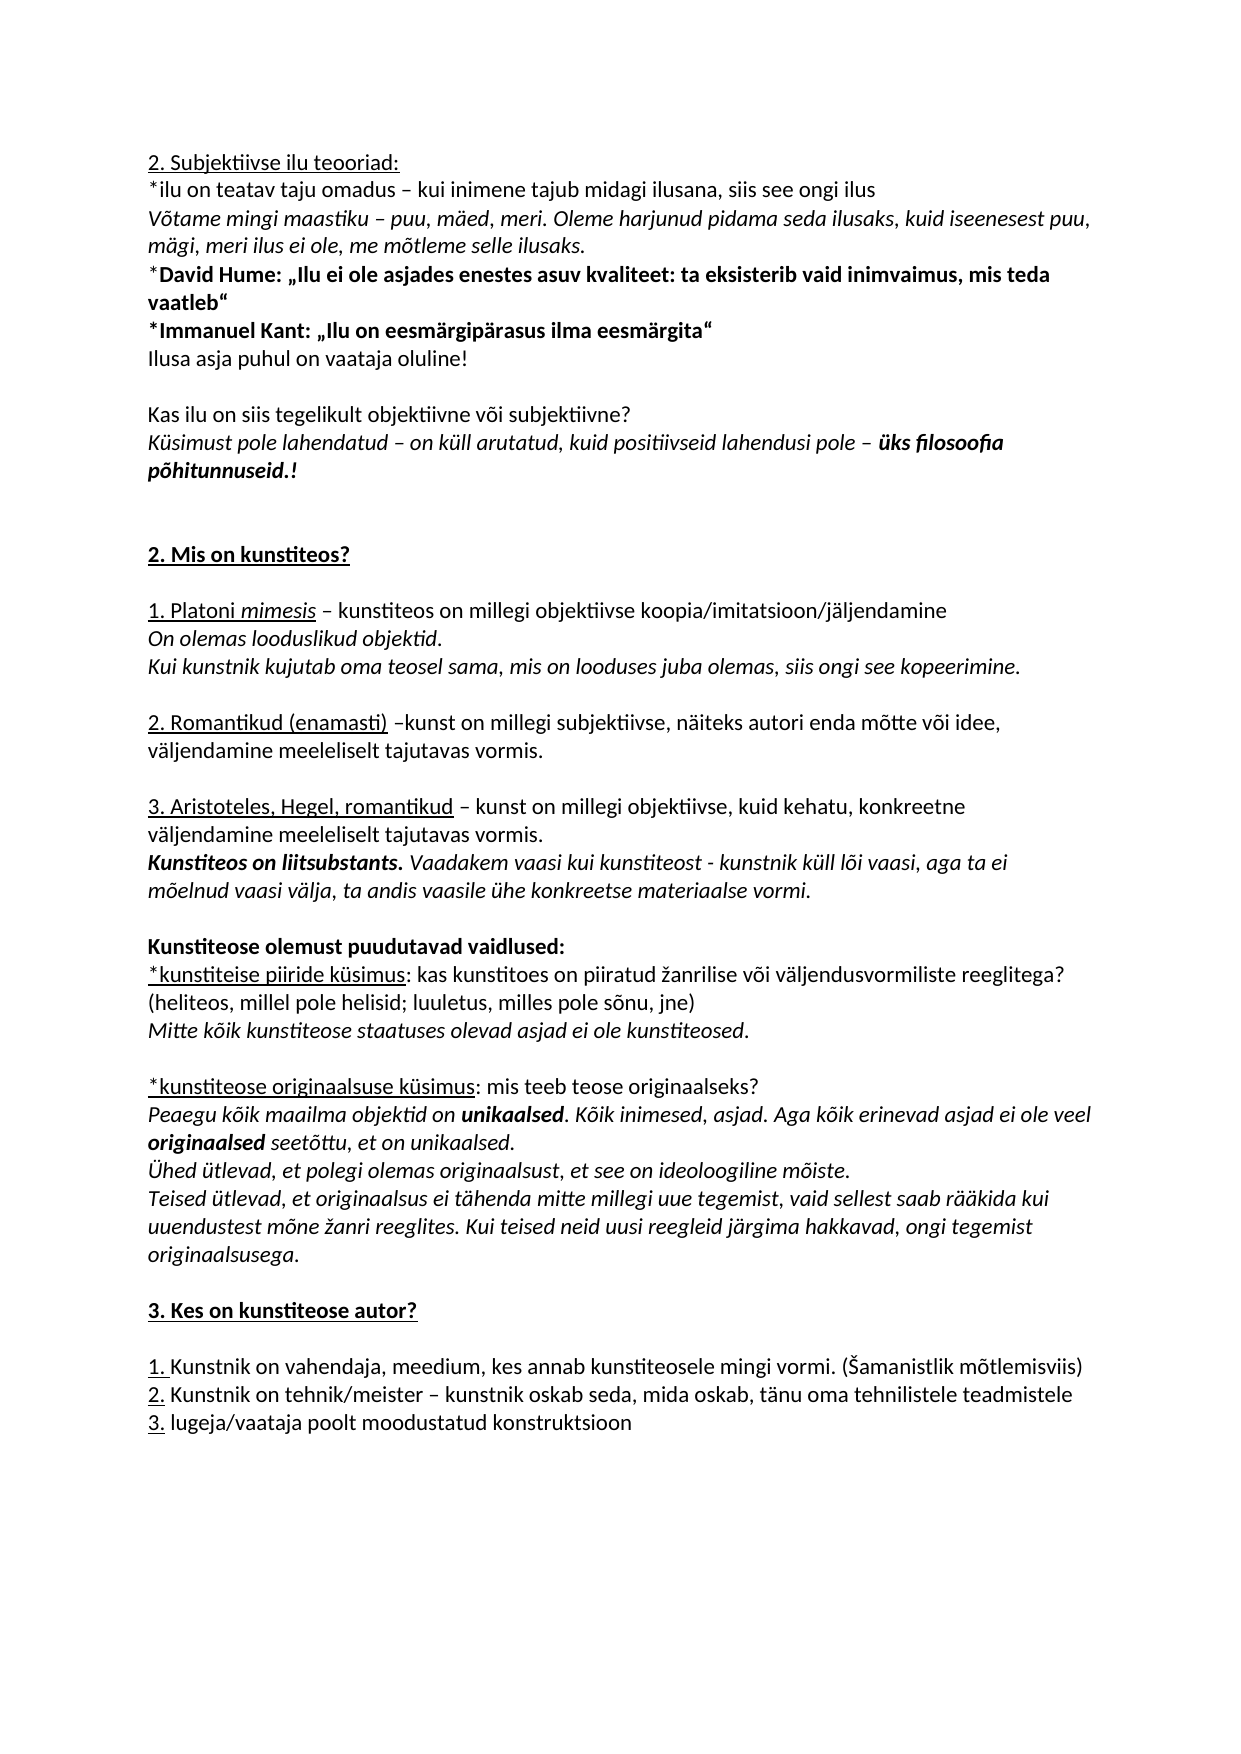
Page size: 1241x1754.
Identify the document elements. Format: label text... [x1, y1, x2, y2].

text Ühed ütlevad, et polegi olemas originaalsust, et see on ideoloogiline mõiste. [148, 1156, 1093, 1184]
text *Immanuel Kant: „Ilu on eesmärgipärasus ilma eesmärgita“ [148, 316, 1093, 344]
text Võtame mingi maastiku – puu, mäed, meri. Oleme harjunud pidama seda ilusaks, kuid iseenesest puu, mägi, meri ilus ei ole, me mõtleme selle ilusaks. [148, 204, 1093, 260]
text 2. Mis on kunstiteos? [148, 540, 1093, 568]
text Ilusa asja puhul on vaataja oluline! [148, 344, 1093, 372]
text 3. Aristoteles, Hegel, romantikud – kunst on millegi objektiivse, kuid kehatu, konkreetne väljendamine meeleliselt tajutavas vormis. [148, 792, 1093, 848]
text 2. Kunstnik on tehnik/meister – kunstnik oskab seda, mida oskab, tänu oma tehnilistele teadmistele [148, 1381, 1093, 1408]
text Kui kunstnik kujutab oma teosel sama, mis on looduses juba olemas, siis ongi see kopeerimine. [148, 652, 1093, 680]
text 3. Kes on kunstiteose autor? [148, 1296, 1093, 1324]
text *kunstiteose originaalsuse küsimus: mis teeb teose originaalseks? [148, 1072, 1093, 1100]
text *kunstiteise piiride küsimus: kas kunstitoes on piiratud žanrilise või väljendusvormiliste reeglitega? (heliteos, millel pole helisid; luuletus, milles pole sõnu, jne) [148, 960, 1093, 1016]
text 2. Subjektiivse ilu teooriad: [148, 148, 1093, 176]
text *David Hume: „Ilu ei ole asjades enestes asuv kvaliteet: ta eksisterib vaid inimvaimus, mis teda vaatleb“ [148, 260, 1093, 316]
text Mitte kõik kunstiteose staatuses olevad asjad ei ole kunstiteosed. [148, 1016, 1093, 1044]
text Teised ütlevad, et originaalsus ei tähenda mitte millegi uue tegemist, vaid sellest saab rääkida kui uuendustest mõne žanri reeglites. Kui teised neid uusi reegleid järgima hakkavad, ongi tegemist originaalsusega. [148, 1184, 1093, 1268]
text On olemas looduslikud objektid. [148, 624, 1093, 652]
text 1. Kunstnik on vahendaja, meedium, kes annab kunstiteosele mingi vormi. (Šamanistlik mõtlemisviis) [148, 1352, 1093, 1381]
text 1. Platoni mimesis – kunstiteos on millegi objektiivse koopia/imitatsioon/jäljendamine [148, 596, 1093, 624]
text Kas ilu on siis tegelikult objektiivne või subjektiivne? Küsimust pole lahendatud – on küll arutatud, kuid positiivseid lahendusi pole – üks filosoofia põhitunnuseid.! [148, 400, 1093, 484]
text *ilu on teatav taju omadus – kui inimene tajub midagi ilusana, siis see ongi ilus [148, 176, 1093, 204]
text Kunstiteose olemust puudutavad vaidlused: [148, 932, 1093, 960]
text 3. lugeja/vaataja poolt moodustatud konstruktsioon [148, 1408, 1093, 1437]
text Kunstiteos on liitsubstants. Vaadakem vaasi kui kunstiteost - kunstnik küll lõi vaasi, aga ta ei mõelnud vaasi välja, ta andis vaasile ühe konkreetse materiaalse vormi. [148, 848, 1093, 904]
text Peaegu kõik maailma objektid on unikaalsed. Kõik inimesed, asjad. Aga kõik erinevad asjad ei ole veel originaalsed seetõttu, et on unikaalsed. [148, 1100, 1093, 1156]
text 2. Romantikud (enamasti) –kunst on millegi subjektiivse, näiteks autori enda mõtte või idee, väljendamine meeleliselt tajutavas vormis. [148, 708, 1093, 764]
